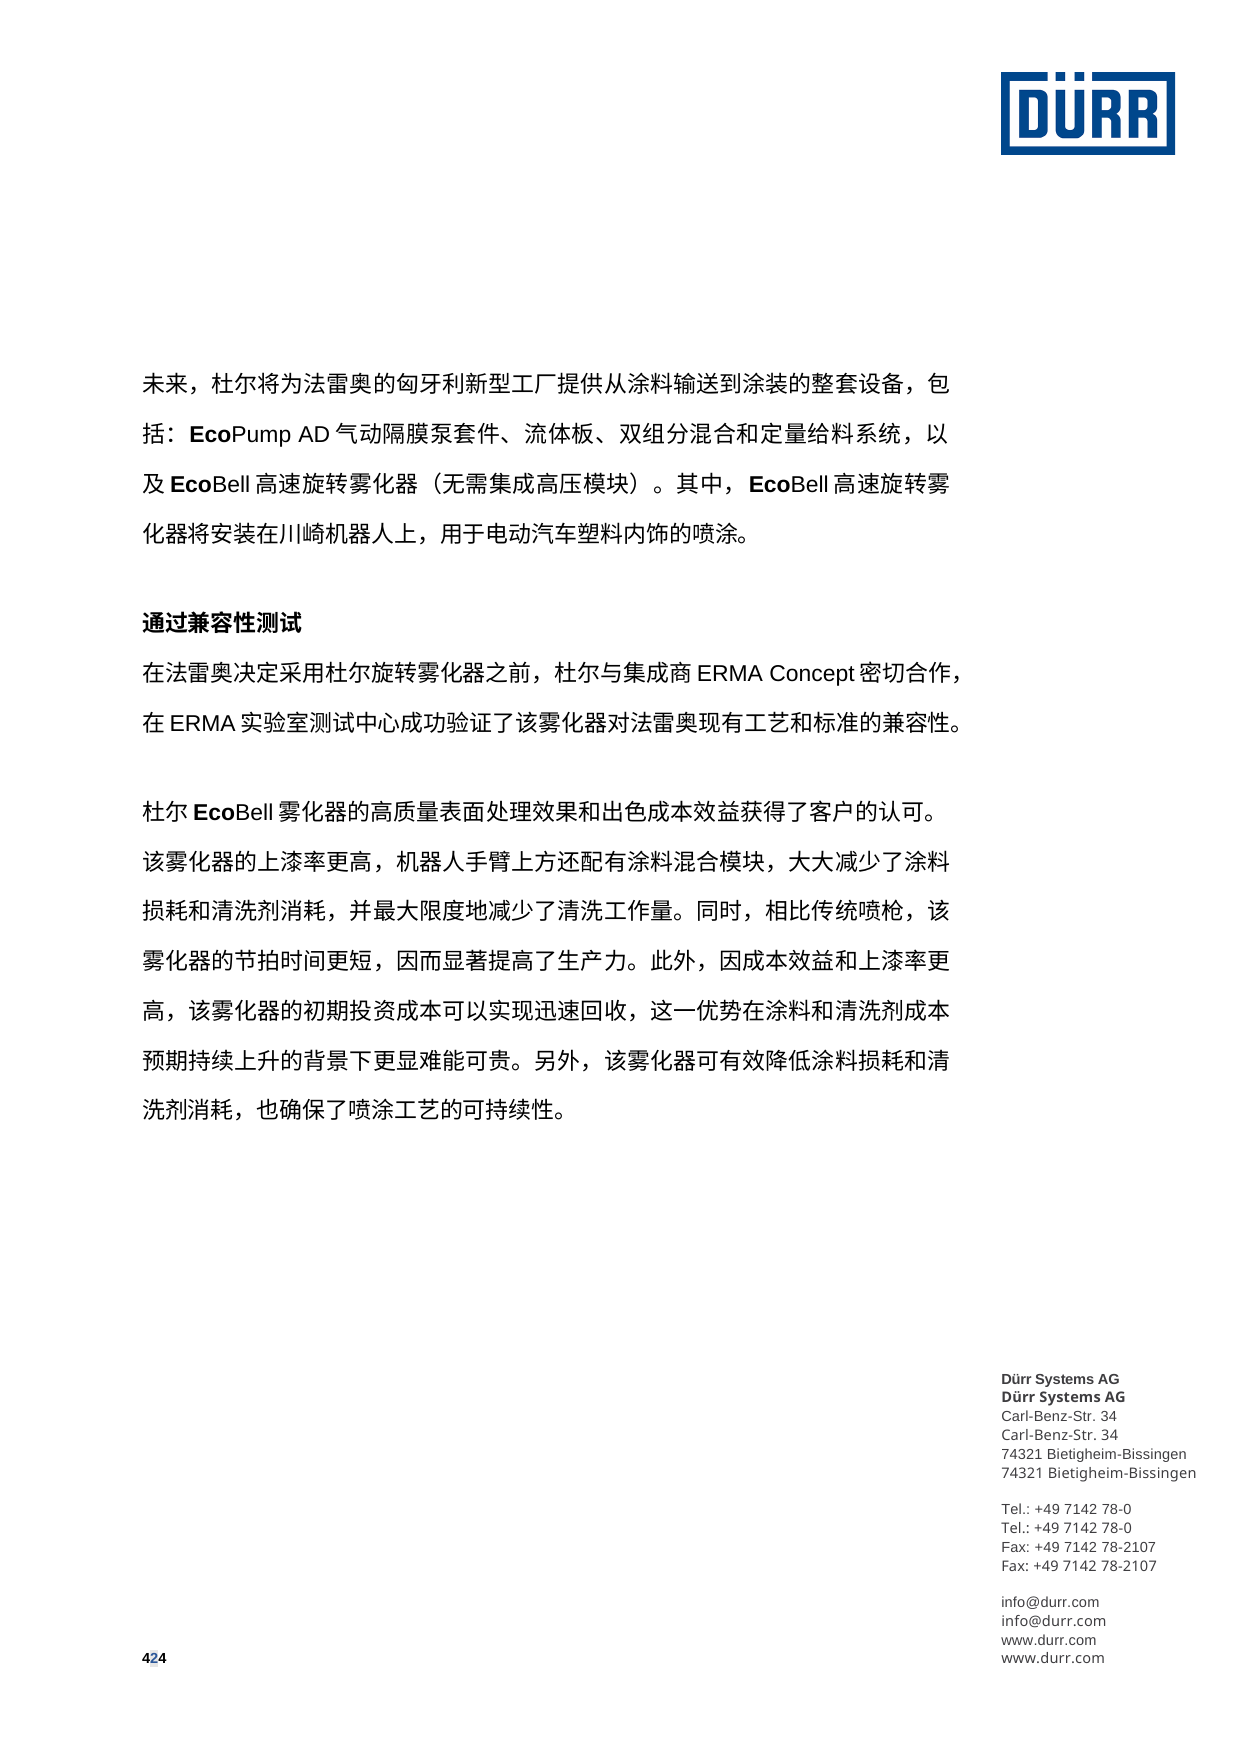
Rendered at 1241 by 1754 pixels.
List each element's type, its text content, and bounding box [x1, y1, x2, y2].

text 未来，杜尔将为法雷奥的匈牙利新型工厂提供从涂料输送到涂装的整套设备，包括：EcoPump AD气动隔膜泵套件、流体板、双组分混合和定量给料系统，以及EcoBell高速旋转雾化器（无需集成高压模块）。其中，EcoBell高速旋转雾化器将安装在川崎机器人上，用于电动汽车塑料内饰的喷涂。 [142, 366, 951, 549]
text 通过兼容性测试 [142, 605, 951, 638]
text 杜尔EcoBell雾化器的高质量表面处理效果和出色成本效益获得了客户的认可。该雾化器的上漆率更高，机器人手臂上方还配有涂料混合模块，大大减少了涂料损耗和清洗剂消耗，并最大限度地减少了清洗工作量。同时，相比传统喷枪，该雾化器的节拍时间更短，因而显著提高了生产力。此外，因成本效益和上漆率更高，该雾化器的初期投资成本可以实现迅速回收，这一优势在涂料和清洗剂成本预期持续上升的背景下更显难能可贵。另外，该雾化器可有效降低涂料损耗和清洗剂消耗，也确保了喷涂工艺的可持续性。 [142, 794, 951, 1126]
text 在法雷奥决定采用杜尔旋转雾化器之前，杜尔与集成商ERMA Concept密切合作，在ERMA实验室测试中心成功验证了该雾化器对法雷奥现有工艺和标准的兼容性。 [142, 654, 951, 738]
picture [1001, 72, 1175, 155]
